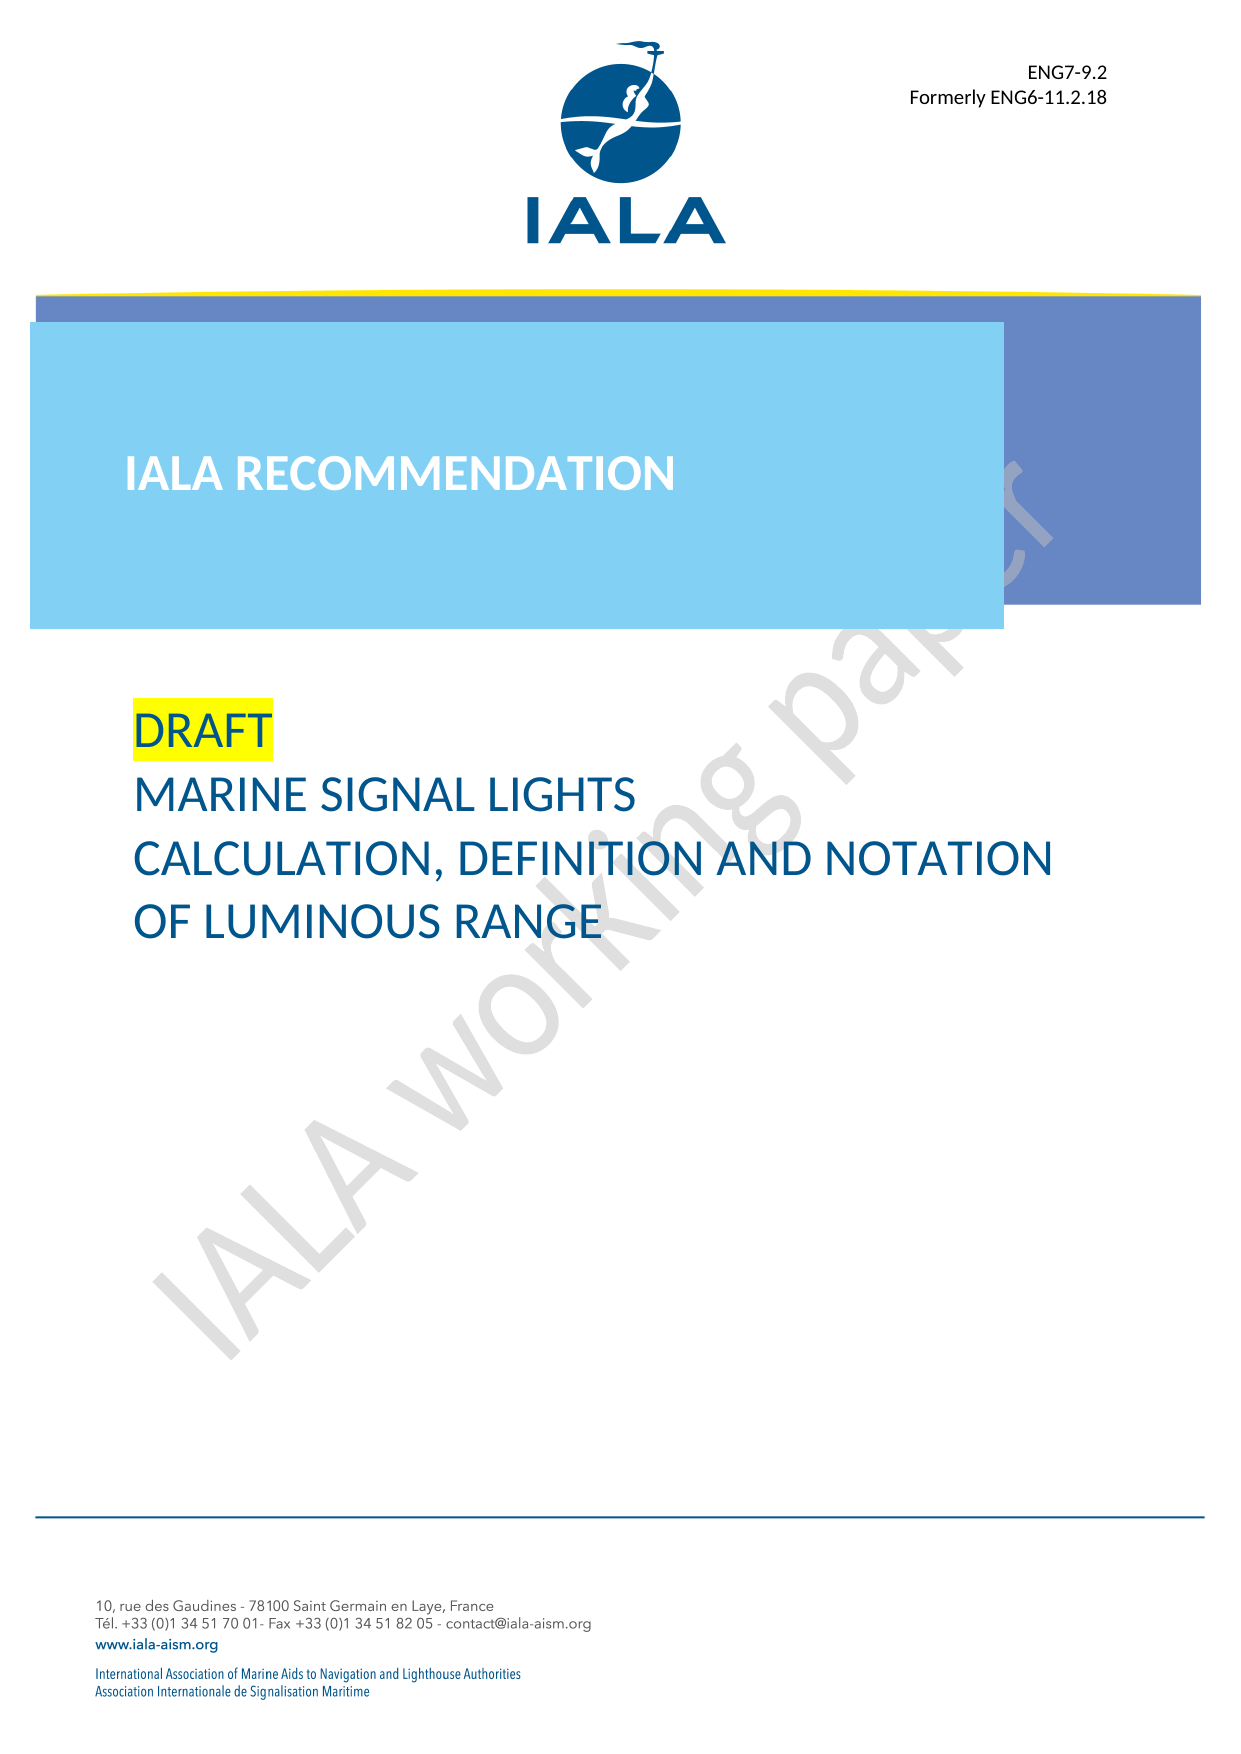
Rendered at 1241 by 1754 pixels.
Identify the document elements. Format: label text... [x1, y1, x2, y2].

text Calculation, Definition and Notation of Luminous Range [133, 824, 1107, 952]
text Marine Signal Lights [133, 761, 1107, 824]
text DRAFT [133, 697, 1107, 761]
picture [0, 29, 1240, 616]
picture [89, 1595, 622, 1714]
table_header IALA RECOMMENDATION [30, 322, 1004, 629]
